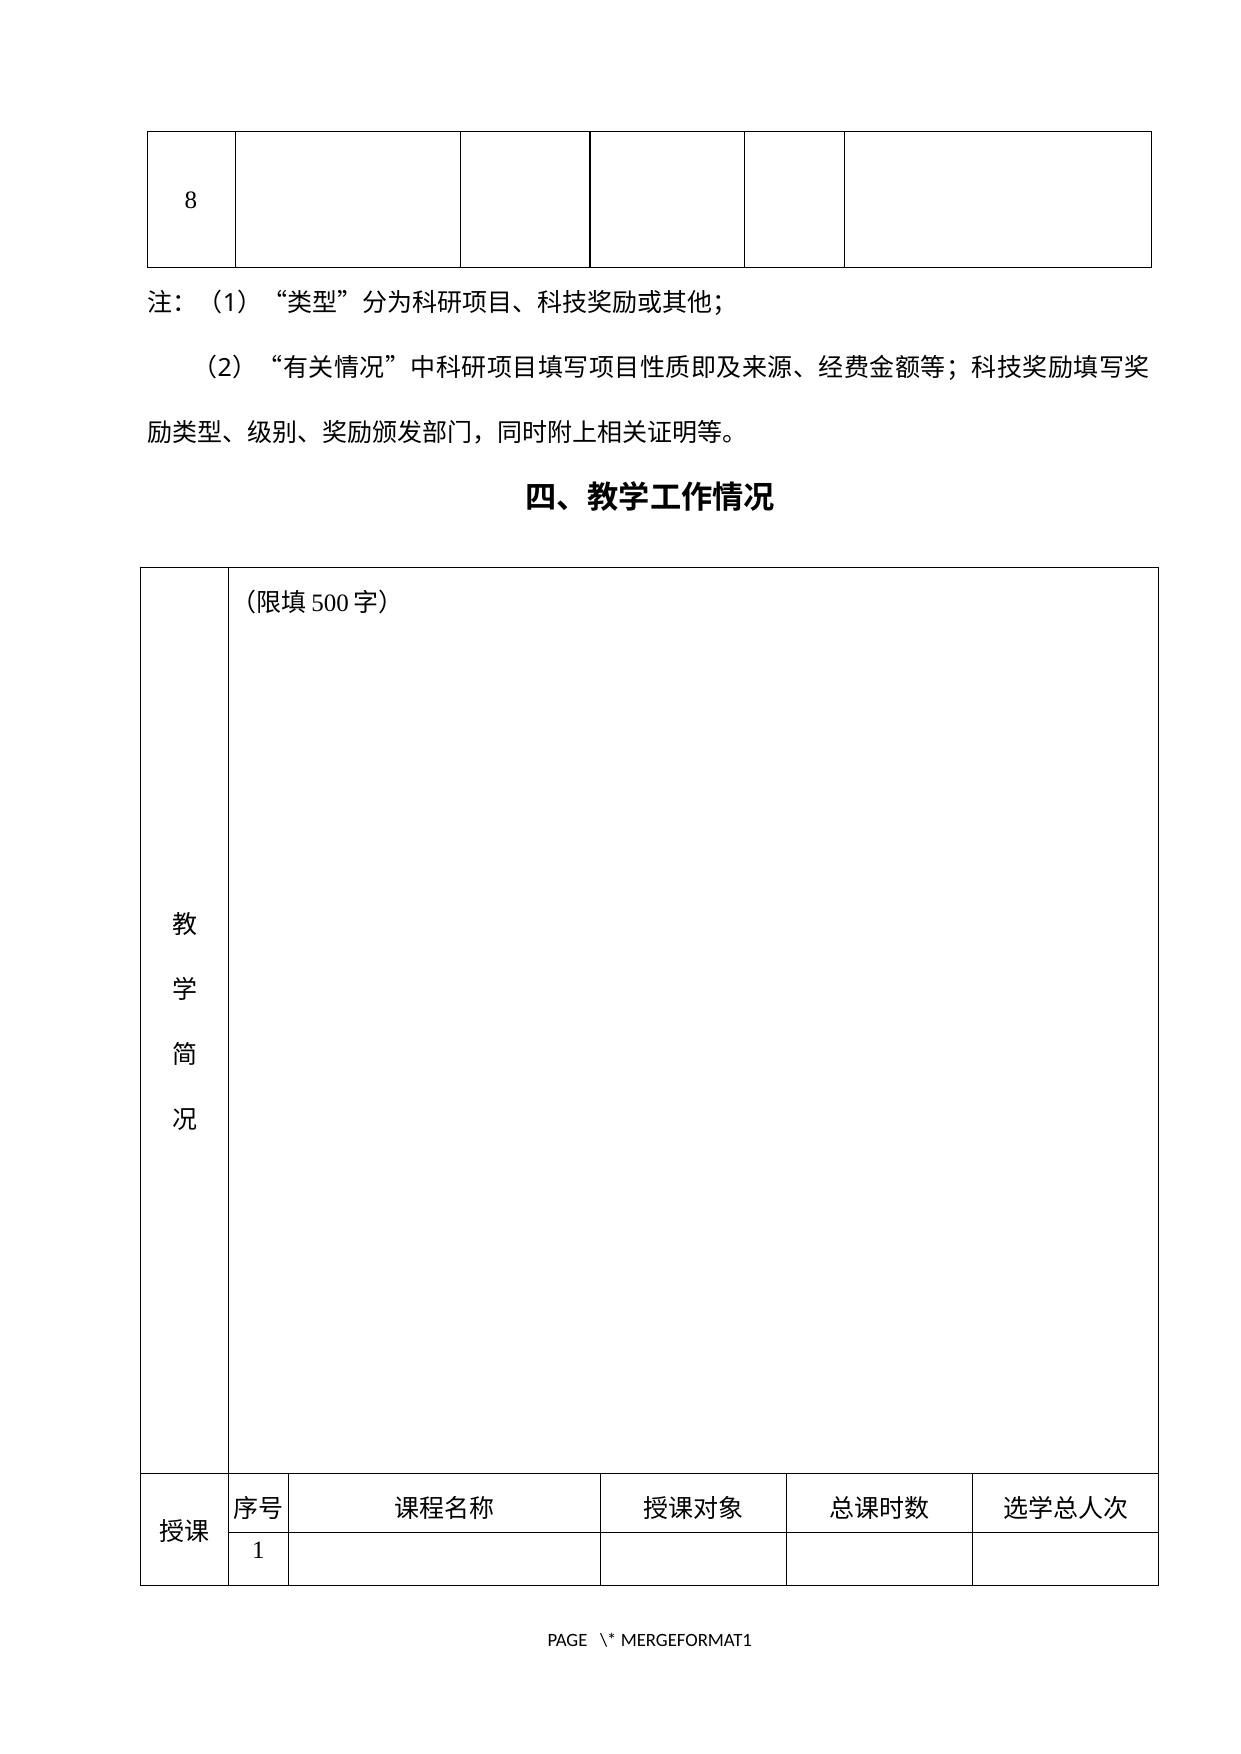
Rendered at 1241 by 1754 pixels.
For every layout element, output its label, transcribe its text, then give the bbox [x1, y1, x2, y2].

table_cell [289, 1533, 600, 1585]
table_cell 课程名称 [289, 1474, 600, 1532]
text （2）“有关情况”中科研项目填写项目性质即及来源、经费金额等；科技奖励填写奖励类型、级别、奖励颁发部门，同时附上相关证明等。 [148, 333, 1152, 463]
table_cell 序号 [229, 1474, 288, 1532]
table_cell 1 [229, 1533, 288, 1585]
table_cell [845, 132, 1151, 267]
table_cell 总课时数 [787, 1474, 972, 1532]
table_header （限填500字） [229, 568, 1158, 1473]
text 四、教学工作情况 [148, 463, 1152, 528]
table_cell [745, 132, 844, 267]
table_cell [787, 1533, 972, 1585]
table_header 教 学 简 况 [141, 568, 228, 1473]
text 注：（1）“类型”分为科研项目、科技奖励或其他； [148, 268, 1152, 333]
table_cell [591, 132, 744, 267]
table_cell [236, 132, 460, 267]
table_cell [601, 1533, 786, 1585]
table_cell 授课 情况 [141, 1474, 228, 1585]
table_cell [973, 1533, 1158, 1585]
table_cell 8 [148, 132, 235, 267]
table_cell [461, 132, 589, 267]
table_cell 授课对象 [601, 1474, 786, 1532]
table_cell 选学总人次 [973, 1474, 1158, 1532]
